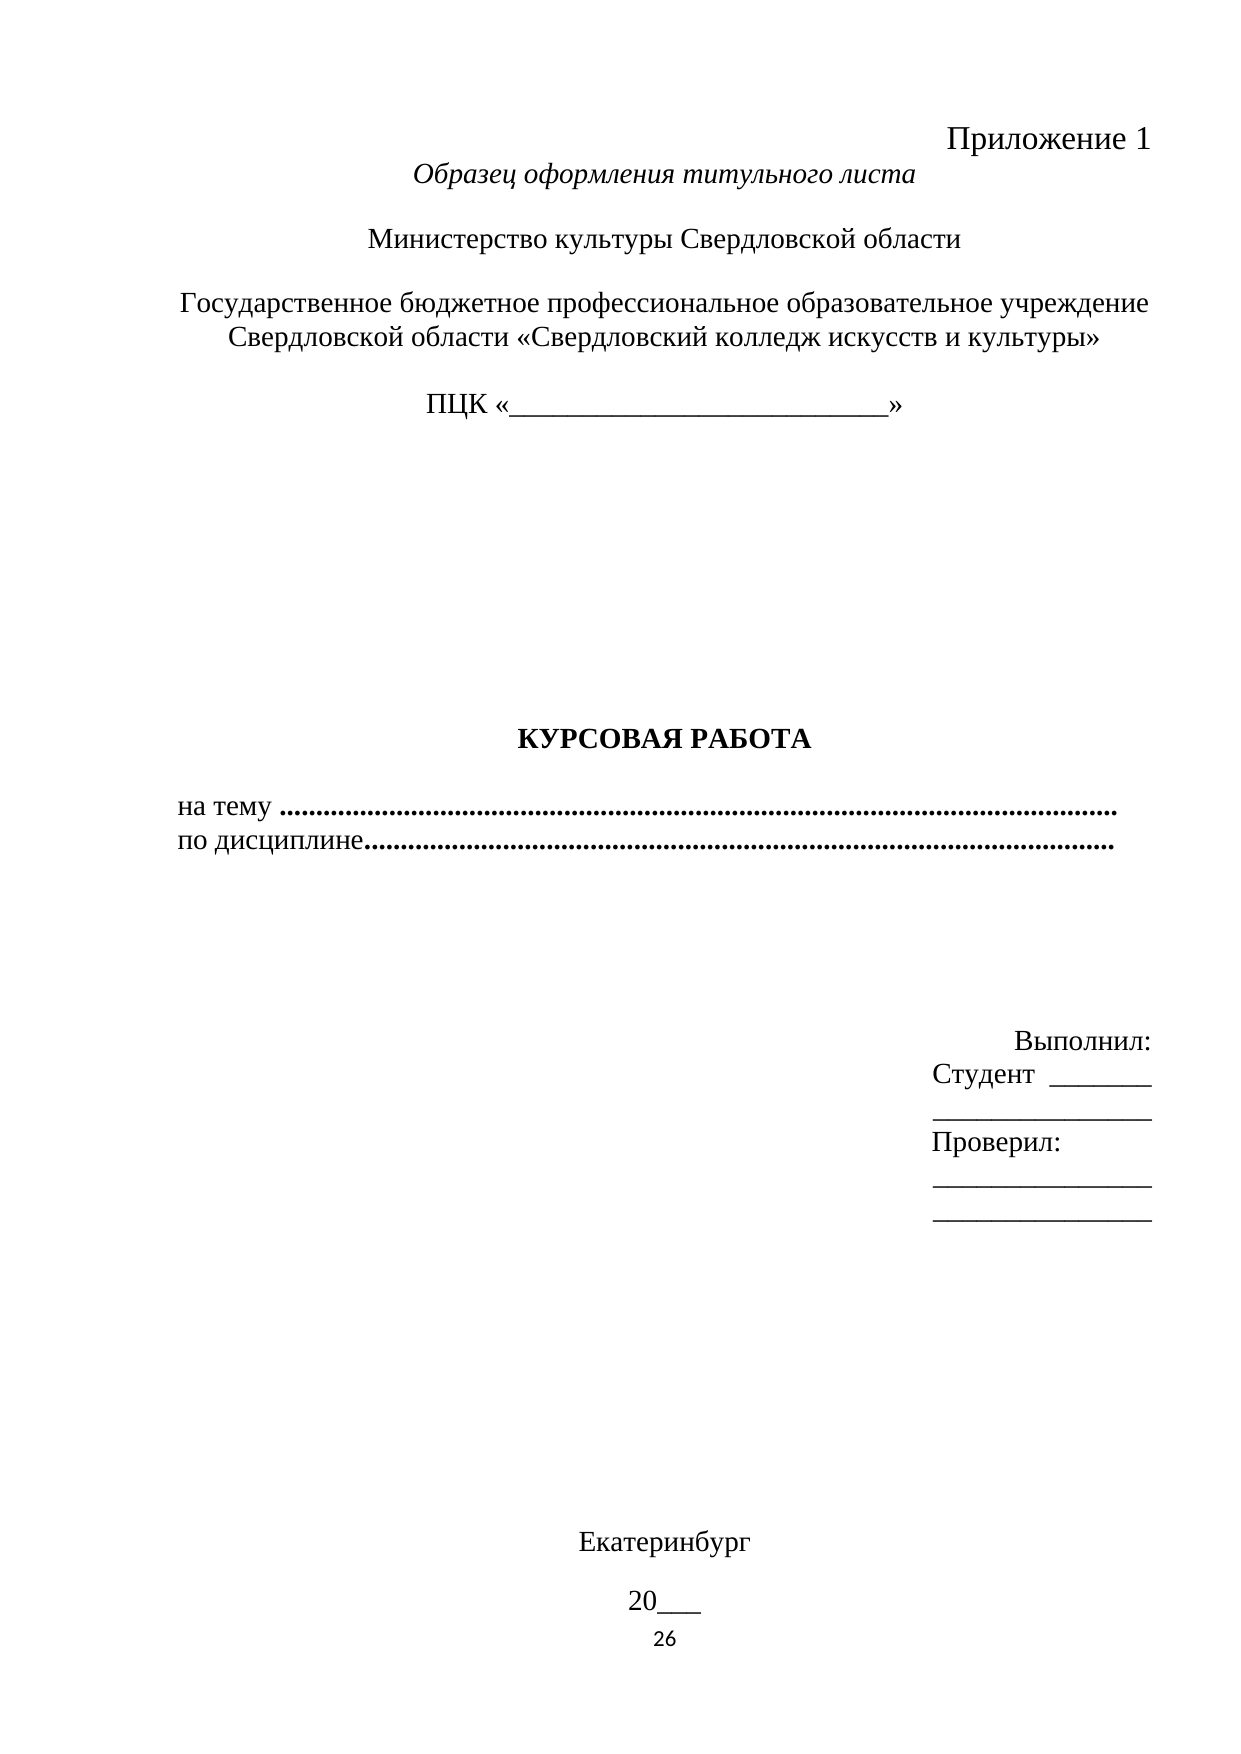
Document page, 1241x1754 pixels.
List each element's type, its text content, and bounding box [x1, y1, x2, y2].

text КУРСОВАЯ РАБОТА [177, 721, 1152, 755]
text Студент _______ [177, 1057, 1152, 1090]
text Проверил: [767, 1124, 1152, 1157]
text Выполнил: [177, 1023, 1152, 1057]
text Государственное бюджетное профессиональное образовательное учреждение [177, 285, 1152, 319]
text Екатеринбург [177, 1524, 1152, 1557]
text Приложение 1 [177, 118, 1152, 156]
text _______________ [177, 1157, 1152, 1191]
text на тему ................................................................................................................... [177, 788, 1152, 822]
text _______________ [177, 1090, 1152, 1124]
text Министерство культуры Свердловской области [177, 223, 1152, 254]
text Образец оформления титульного листа [177, 156, 1152, 190]
text по дисциплине....................................................................................................... [177, 822, 1152, 855]
text Свердловской области «Свердловский колледж искусств и культуры» [177, 319, 1152, 352]
text 20___ [177, 1583, 1152, 1617]
text ПЦК «__________________________» [177, 386, 1152, 419]
text _______________ [177, 1191, 1152, 1224]
